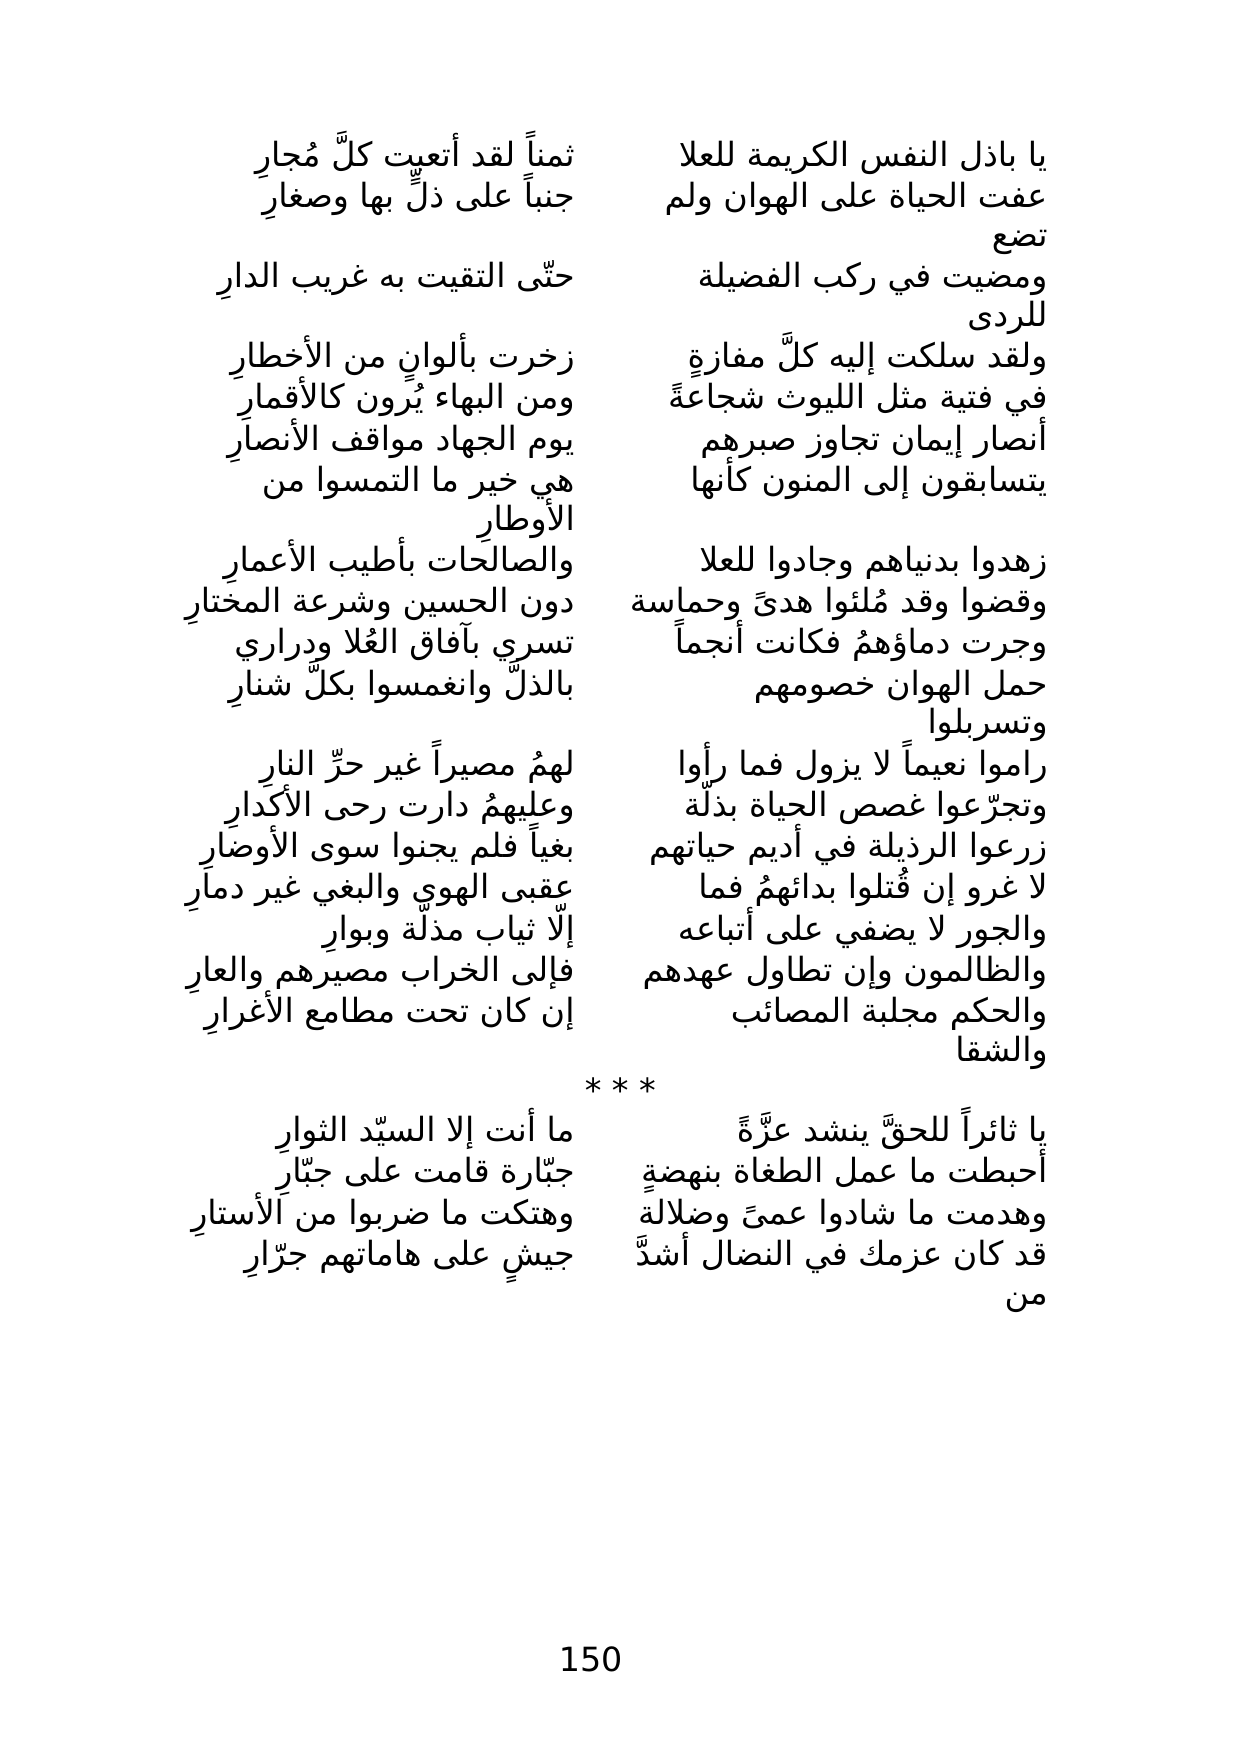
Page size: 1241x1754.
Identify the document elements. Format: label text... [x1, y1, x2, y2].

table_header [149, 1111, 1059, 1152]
text * * * [120, 1072, 1120, 1111]
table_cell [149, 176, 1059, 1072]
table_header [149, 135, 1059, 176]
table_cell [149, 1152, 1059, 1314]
